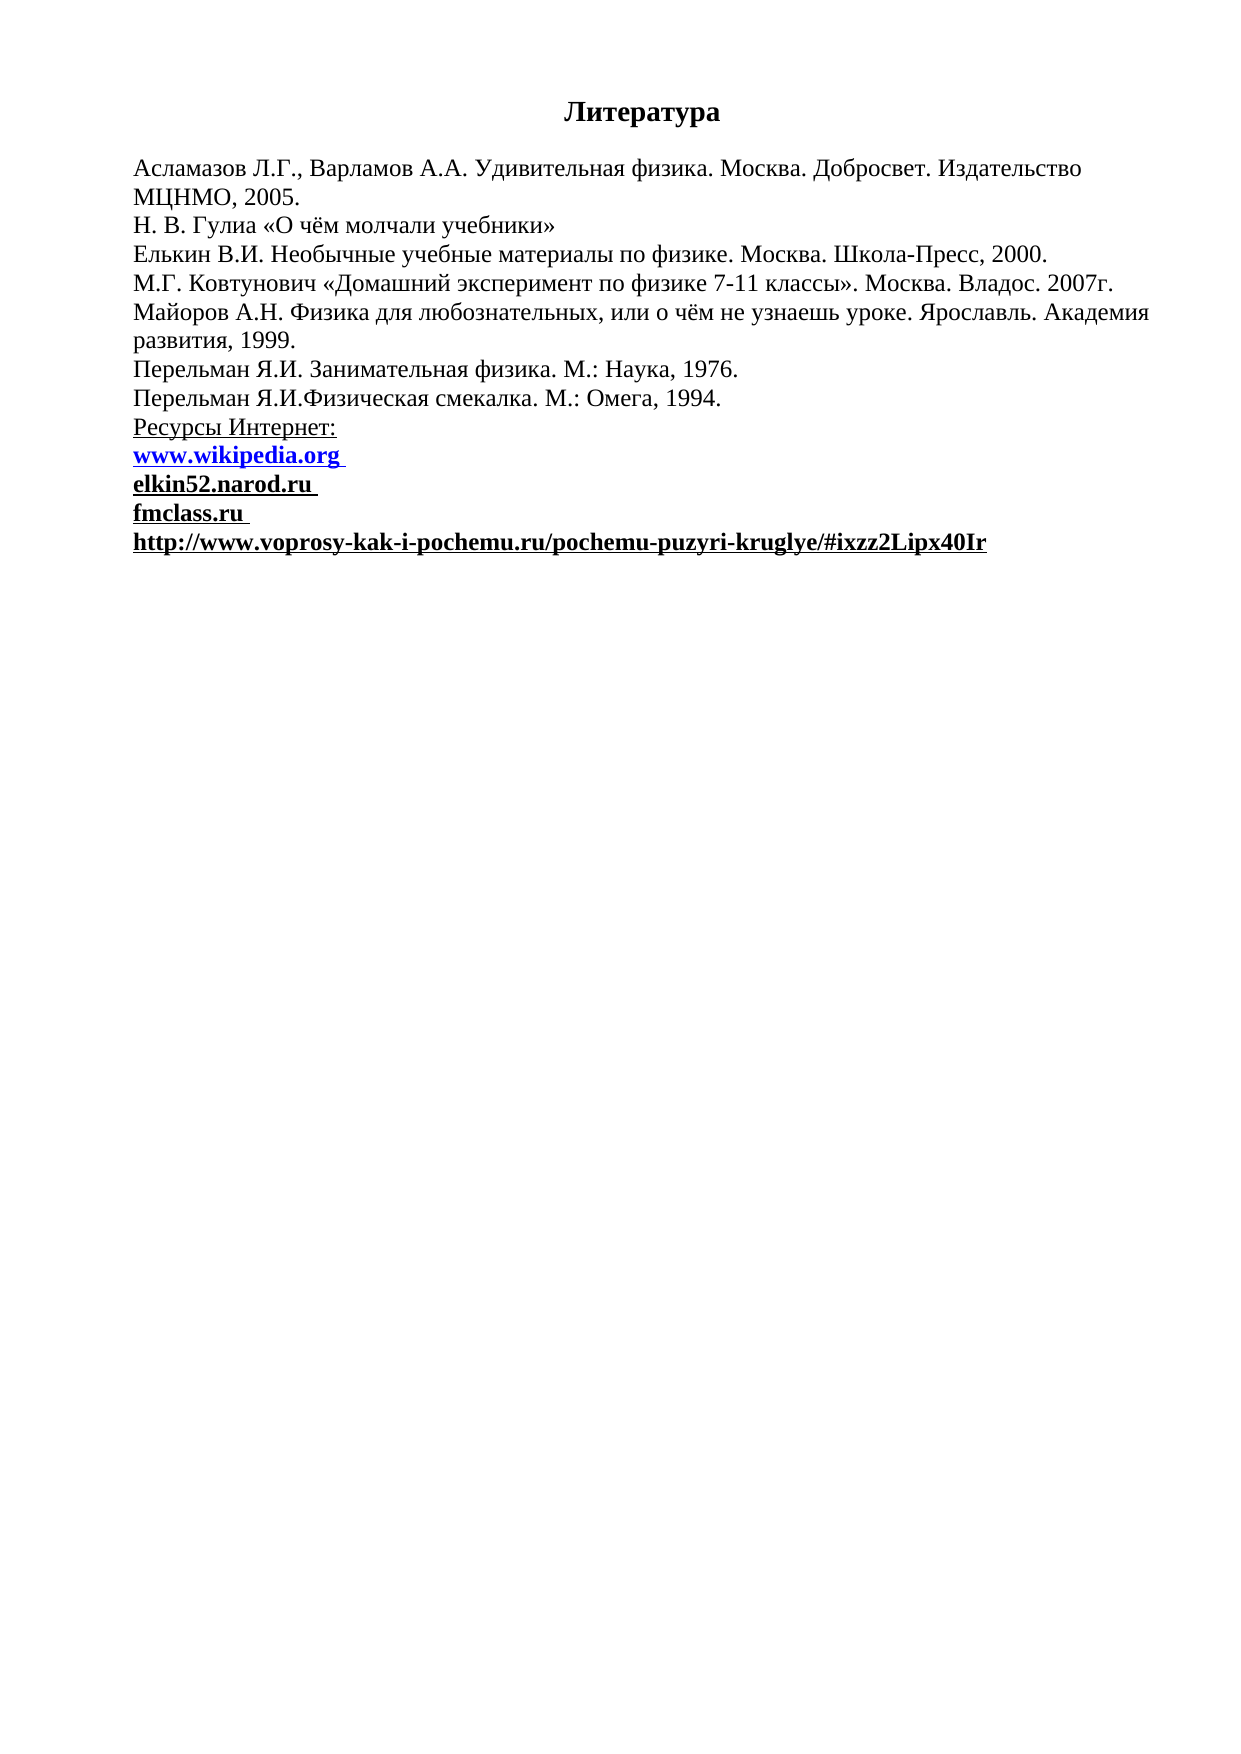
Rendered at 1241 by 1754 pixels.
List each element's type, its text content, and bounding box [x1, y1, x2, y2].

text elkin52.narod.ru [133, 469, 1152, 498]
text М.Г. Ковтунович «Домашний эксперимент по физике 7-11 классы». Москва. Владос. 2007г. [133, 268, 1152, 297]
text Майоров А.Н. Физика для любознательных, или о чём не узнаешь уроке. Ярославль. Академия развития, 1999. [133, 297, 1152, 354]
text Ресурсы Интернет: [133, 412, 1152, 441]
text Н. В. Гулиа «О чём молчали учебники» [133, 211, 1152, 239]
text http://www.voprosy-kak-i-pochemu.ru/pochemu-puzyri-kruglye/#ixzz2Lipx40Ir [133, 527, 1152, 556]
text Елькин В.И. Необычные учебные материалы по физике. Москва. Школа-Пресс, 2000. [133, 239, 1152, 268]
text Перельман Я.И.Физическая смекалка. М.: Омега, 1994. [133, 383, 1152, 412]
text fmclass.ru [133, 498, 1152, 527]
text Перельман Я.И. Занимательная физика. М.: Наука, 1976. [133, 354, 1152, 383]
text www.wikipedia.org [133, 441, 1152, 469]
text Асламазов Л.Г., Варламов А.А. Удивительная физика. Москва. Добросвет. Издательство МЦНМО, 2005. [133, 153, 1152, 211]
text Литература [133, 94, 1152, 127]
